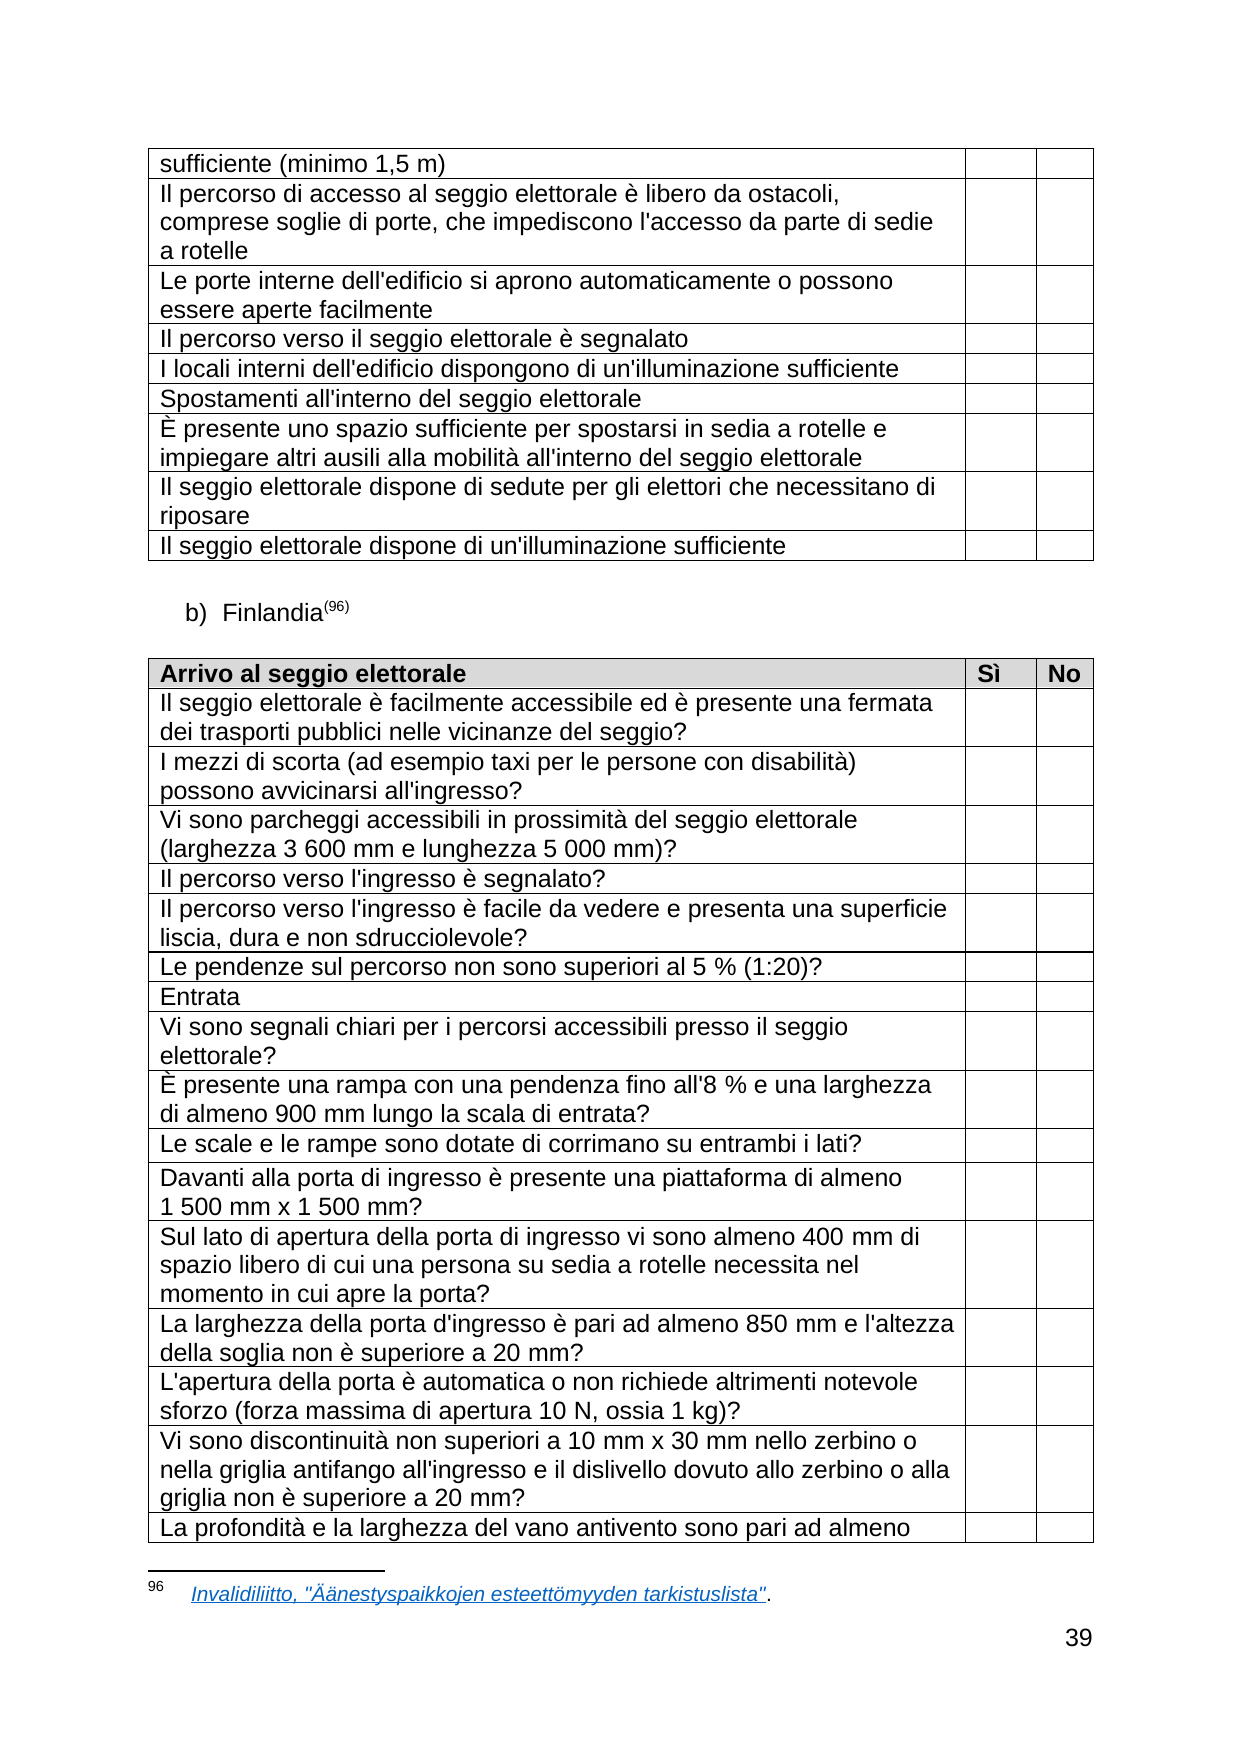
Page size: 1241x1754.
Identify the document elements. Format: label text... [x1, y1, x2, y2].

table_cell [1037, 531, 1093, 559]
table_cell Entrata [149, 982, 965, 1011]
list Finlandia() [185, 598, 1092, 627]
table_cell [966, 1426, 1036, 1512]
table_cell [1037, 179, 1093, 265]
table_cell [1037, 324, 1093, 353]
table_cell Vi sono segnali chiari per i percorsi accessibili presso il seggio elettorale? [149, 1012, 965, 1069]
table_cell Le pendenze sul percorso non sono superiori al 5 % (1:20)? [149, 953, 965, 981]
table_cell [149, 149, 965, 177]
table_cell Il percorso verso l'ingresso è facile da vedere e presenta una superficie liscia, dura e non sdrucciolevole? [149, 894, 965, 951]
table_cell [966, 472, 1036, 530]
table_cell [966, 179, 1036, 265]
table_cell [966, 1221, 1036, 1308]
table_cell [1037, 1129, 1093, 1162]
table_cell [1037, 894, 1093, 951]
table_cell [1037, 1367, 1093, 1425]
table_cell [1037, 1426, 1093, 1512]
table_cell [966, 894, 1036, 951]
table_cell [1037, 384, 1093, 413]
table_cell [1037, 689, 1093, 746]
table_cell [1037, 1163, 1093, 1220]
table_cell [966, 864, 1036, 893]
table_cell I locali interni dell'edificio dispongono di un'illuminazione sufficiente [149, 354, 965, 383]
table_cell [966, 414, 1036, 471]
table_cell [1037, 1221, 1093, 1308]
table_cell Vi sono parcheggi accessibili in prossimità del seggio elettorale (larghezza 3 600 mm e lunghezza 5 000 mm)? [149, 806, 965, 863]
table_cell [1037, 472, 1093, 530]
table_cell Sul lato di apertura della porta di ingresso vi sono almeno 400 mm di spazio libero di cui una persona su sedia a rotelle necessita nel momento in cui apre la porta? [149, 1221, 965, 1308]
table_cell Davanti alla porta di ingresso è presente una piattaforma di almeno 1 500 mm x 1 500 mm? [149, 1163, 965, 1220]
table_cell [1037, 1513, 1093, 1542]
table_cell [1037, 414, 1093, 471]
table_cell [966, 747, 1036, 804]
table_cell La larghezza della porta d'ingresso è pari ad almeno 850 mm e l'altezza della soglia non è superiore a 20 mm? [149, 1309, 965, 1366]
table_cell [966, 149, 1036, 177]
table_header Sì [966, 659, 1036, 687]
table_cell [966, 266, 1036, 323]
table_cell [1037, 982, 1093, 1011]
table_cell [966, 982, 1036, 1011]
table_cell L'apertura della porta è automatica o non richiede altrimenti notevole sforzo (forza massima di apertura 10 N, ossia 1 kg)? [149, 1367, 965, 1425]
table_cell È presente uno spazio sufficiente per spostarsi in sedia a rotelle e impiegare altri ausili alla mobilità all'interno del seggio elettorale [149, 414, 965, 471]
table_cell [966, 531, 1036, 559]
table_cell Il seggio elettorale dispone di sedute per gli elettori che necessitano di riposare [149, 472, 965, 530]
table_cell [966, 1012, 1036, 1069]
table_cell [966, 1071, 1036, 1128]
table_cell [1037, 354, 1093, 383]
table_cell Le porte interne dell'edificio si aprono automaticamente o possono essere aperte facilmente [149, 266, 965, 323]
table_cell [1037, 806, 1093, 863]
table_cell [966, 1513, 1036, 1542]
table_header No [1037, 659, 1093, 687]
table_cell [966, 806, 1036, 863]
table_cell [966, 384, 1036, 413]
table_cell [966, 1367, 1036, 1425]
table_cell [966, 1129, 1036, 1162]
table_cell Il seggio elettorale è facilmente accessibile ed è presente una fermata dei trasporti pubblici nelle vicinanze del seggio? [149, 689, 965, 746]
table_cell Le scale e le rampe sono dotate di corrimano su entrambi i lati? [149, 1129, 965, 1162]
table_cell Il percorso verso l'ingresso è segnalato? [149, 864, 965, 893]
table_cell [966, 689, 1036, 746]
table_cell [966, 953, 1036, 981]
table_cell [1037, 149, 1093, 177]
table_cell [1037, 953, 1093, 981]
table_header Arrivo al seggio elettorale [149, 659, 965, 687]
table_cell Il percorso verso il seggio elettorale è segnalato [149, 324, 965, 353]
table_cell [1037, 864, 1093, 893]
table_cell [1037, 1071, 1093, 1128]
table_cell [1037, 1012, 1093, 1069]
table_cell Vi sono discontinuità non superiori a 10 mm x 30 mm nello zerbino o nella griglia antifango all'ingresso e il dislivello dovuto allo zerbino o alla griglia non è superiore a 20 mm? [149, 1426, 965, 1512]
table_cell [966, 1163, 1036, 1220]
table_cell [966, 354, 1036, 383]
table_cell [149, 1513, 965, 1542]
table_cell [1037, 1309, 1093, 1366]
table_cell [966, 324, 1036, 353]
table_cell Il percorso di accesso al seggio elettorale è libero da ostacoli, comprese soglie di porte, che impediscono l'accesso da parte di sedie a rotelle [149, 179, 965, 265]
table_cell [1037, 266, 1093, 323]
table_cell Spostamenti all'interno del seggio elettorale [149, 384, 965, 413]
table_cell I mezzi di scorta (ad esempio taxi per le persone con disabilità) possono avvicinarsi all'ingresso? [149, 747, 965, 804]
table_cell Il seggio elettorale dispone di un'illuminazione sufficiente [149, 531, 965, 559]
table_cell [1037, 747, 1093, 804]
table_cell [966, 1309, 1036, 1366]
table_cell È presente una rampa con una pendenza fino all'8 % e una larghezza di almeno 900 mm lungo la scala di entrata? [149, 1071, 965, 1128]
